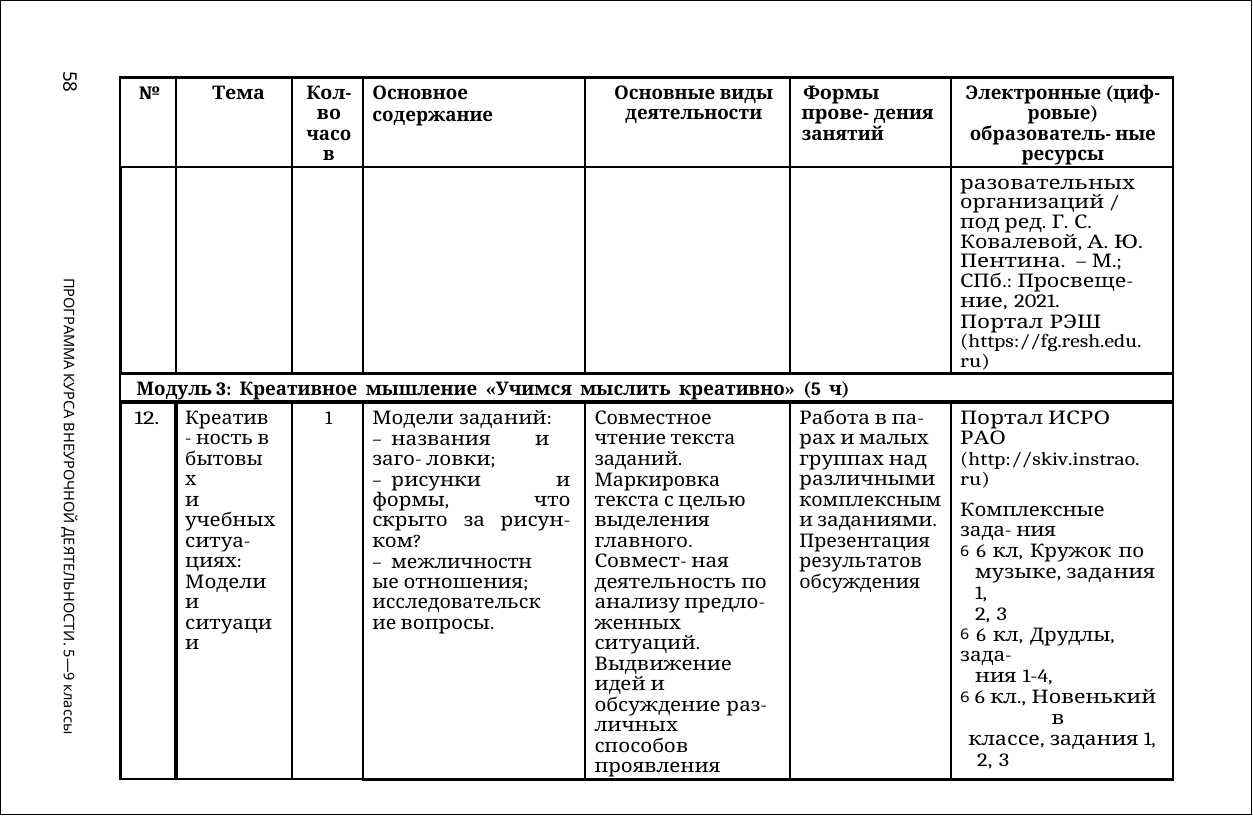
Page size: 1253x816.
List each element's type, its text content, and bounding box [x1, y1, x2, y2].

table_header Электронные (циф- ровые) образователь- ные ресурсы [952, 79, 1172, 166]
table_cell [293, 168, 362, 372]
table_cell [177, 168, 291, 372]
table_header № [121, 79, 175, 166]
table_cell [364, 404, 584, 777]
table_cell [122, 168, 175, 372]
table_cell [586, 404, 789, 777]
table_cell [791, 404, 950, 777]
table_header Формы прове- дения занятий [791, 79, 950, 166]
table_header Тема [177, 79, 291, 166]
table_cell [364, 168, 584, 372]
table_header Основное содержание [364, 79, 584, 166]
table_cell [586, 168, 789, 372]
table_header Основные виды деятельности [586, 79, 789, 166]
table_cell 12. [122, 404, 174, 777]
table_cell Модуль 3: Креативное мышление «Учимся мыслить креативно» (5 ч) [121, 375, 1172, 400]
table_cell 1 [293, 404, 362, 777]
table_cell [178, 404, 291, 777]
table_cell разовательных организаций / под ред. Г. С. Ковалевой, А. Ю. Пентина. – М.; СПб.: Просвеще- ние, 2021. Портал РЭШ (https://fg.resh.edu. ru) [952, 168, 1172, 372]
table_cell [952, 404, 1172, 777]
table_cell [791, 168, 950, 372]
table_header Кол- во часов [293, 79, 362, 166]
